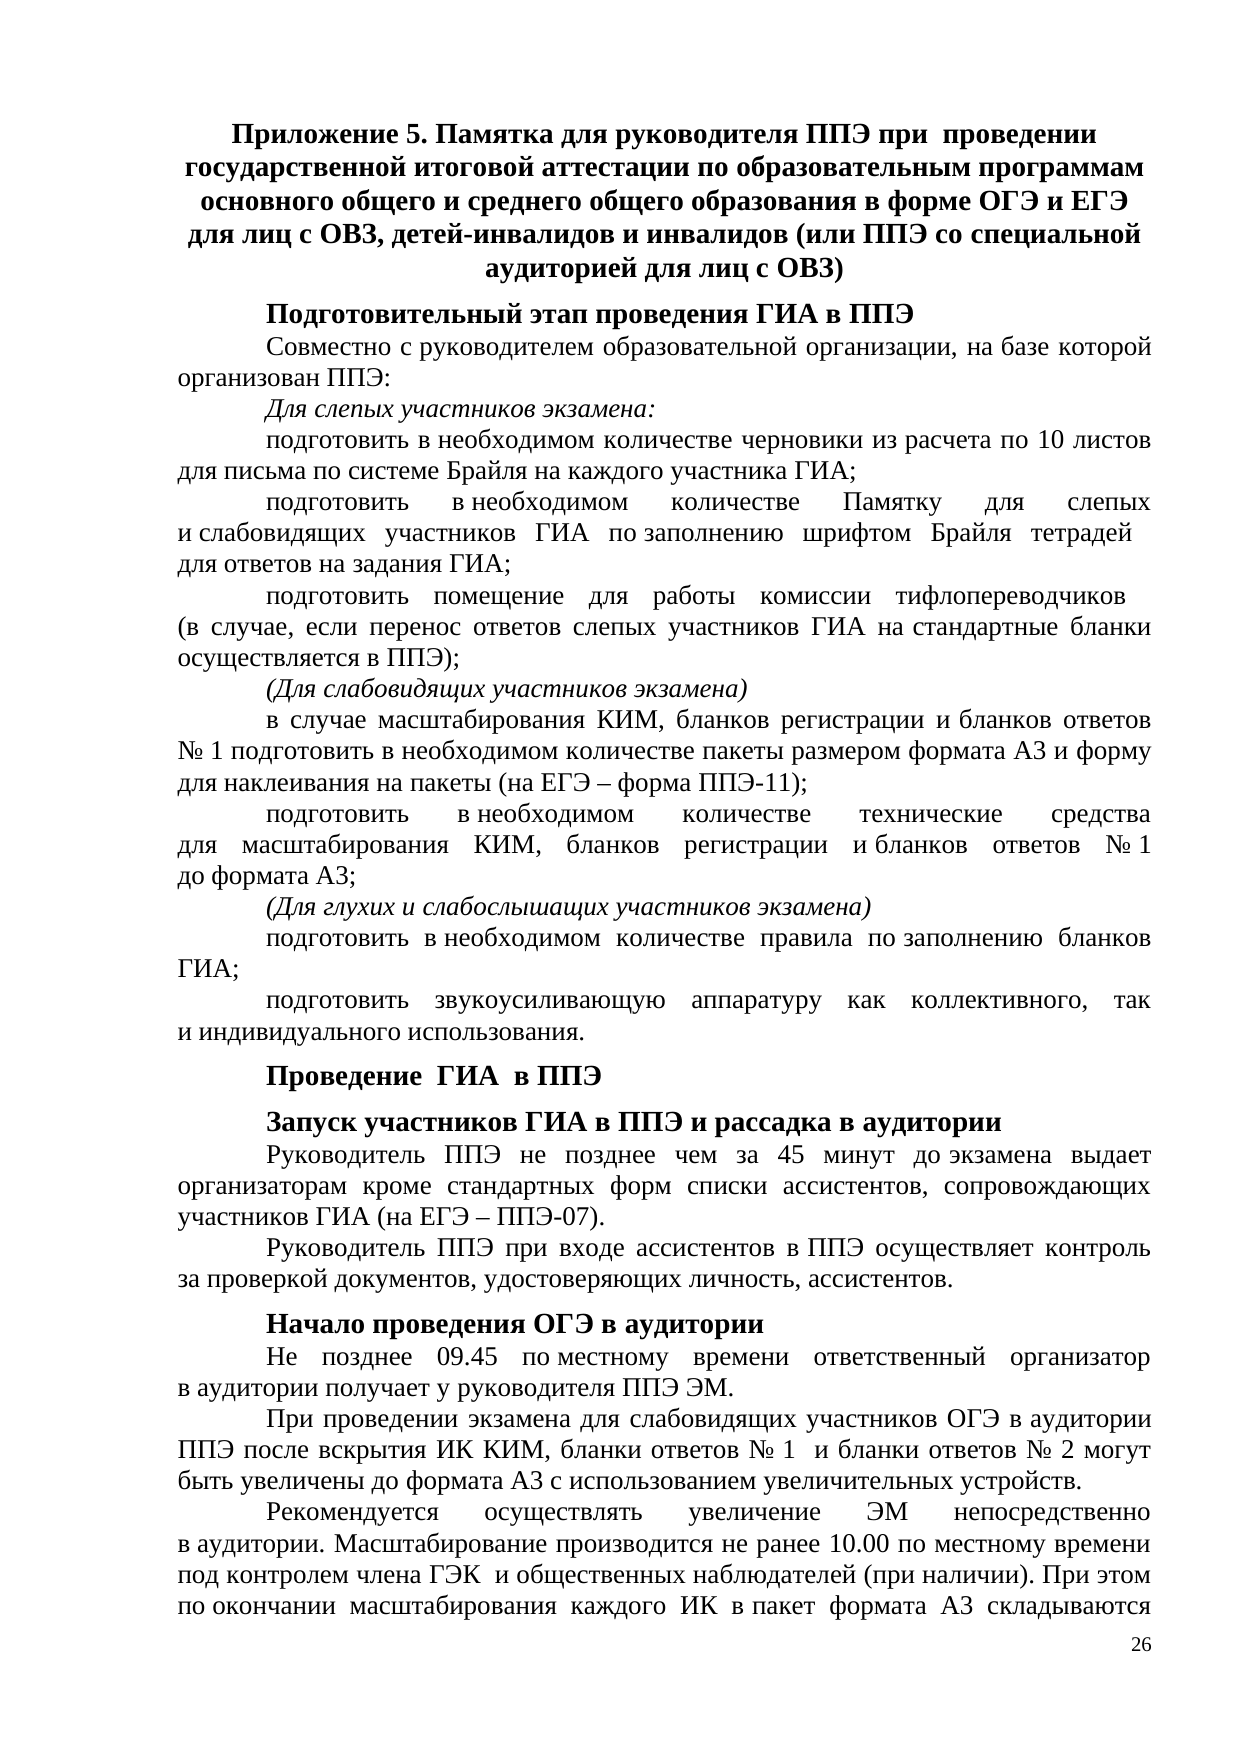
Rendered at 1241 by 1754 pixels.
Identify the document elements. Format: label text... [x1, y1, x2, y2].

text Руководитель ППЭ не позднее чем за 45 минут до экзамена выдает организаторам кроме стандартных форм списки ассистентов, сопровождающих участников ГИА (на ЕГЭ – ППЭ-07). [177, 1138, 1152, 1231]
text (Для глухих и слабослышащих участников экзамена) [177, 890, 1152, 921]
text подготовить помещение для работы комиссии тифлопереводчиков (в случае, если перенос ответов слепых участников ГИА на стандартные бланки осуществляется в ППЭ); [177, 579, 1152, 672]
text Запуск участников ГИА в ППЭ и рассадка в аудитории [177, 1104, 1152, 1138]
text подготовить в необходимом количестве технические средства для масштабирования КИМ, бланков регистрации и бланков ответов № 1 до формата А3; [177, 797, 1152, 890]
text подготовить звукоусиливающую аппаратуру как коллективного, так и индивидуального использования. [177, 984, 1152, 1046]
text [177, 1496, 1152, 1620]
text Начало проведения ОГЭ в аудитории [177, 1306, 1152, 1340]
text Руководитель ППЭ при входе ассистентов в ППЭ осуществляет контроль за проверкой документов, удостоверяющих личность, ассистентов. [177, 1231, 1152, 1294]
text Подготовительный этап проведения ГИА в ППЭ [177, 296, 1152, 329]
text При проведении экзамена для слабовидящих участников ОГЭ в аудитории ППЭ после вскрытия ИК КИМ, бланки ответов № 1 и бланки ответов № 2 могут быть увеличены до формата А3 с использованием увеличительных устройств. [177, 1402, 1152, 1496]
text подготовить в необходимом количестве черновики из расчета по 10 листов для письма по системе Брайля на каждого участника ГИА; [177, 423, 1152, 485]
text Для слепых участников экзамена: [177, 392, 1152, 423]
text подготовить в необходимом количестве Памятку для слепых и слабовидящих участников ГИА по заполнению шрифтом Брайля тетрадей для ответов на задания ГИА; [177, 485, 1152, 579]
text подготовить в необходимом количестве правила по заполнению бланков ГИА; [177, 921, 1152, 984]
text (Для слабовидящих участников экзамена) [177, 672, 1152, 703]
text Проведение ГИА в ППЭ [177, 1058, 1152, 1092]
text Совместно с руководителем образовательной организации, на базе которой организован ППЭ: [177, 329, 1152, 392]
text Не позднее 09.45 по местному времени ответственный организатор в аудитории получает у руководителя ППЭ ЭМ. [177, 1340, 1152, 1402]
text в случае масштабирования КИМ, бланков регистрации и бланков ответов № 1 подготовить в необходимом количестве пакеты размером формата А3 и форму для наклеивания на пакеты (на ЕГЭ – форма ППЭ-11); [177, 703, 1152, 797]
subtitle Приложение 5. Памятка для руководителя ППЭ при проведении государственной итоговой аттестации по образовательным программам основного общего и среднего общего образования в форме ОГЭ и ЕГЭ для лиц с ОВЗ, детей-инвалидов и инвалидов (или ППЭ со специальной аудиторией для лиц с ОВЗ) [177, 116, 1152, 283]
